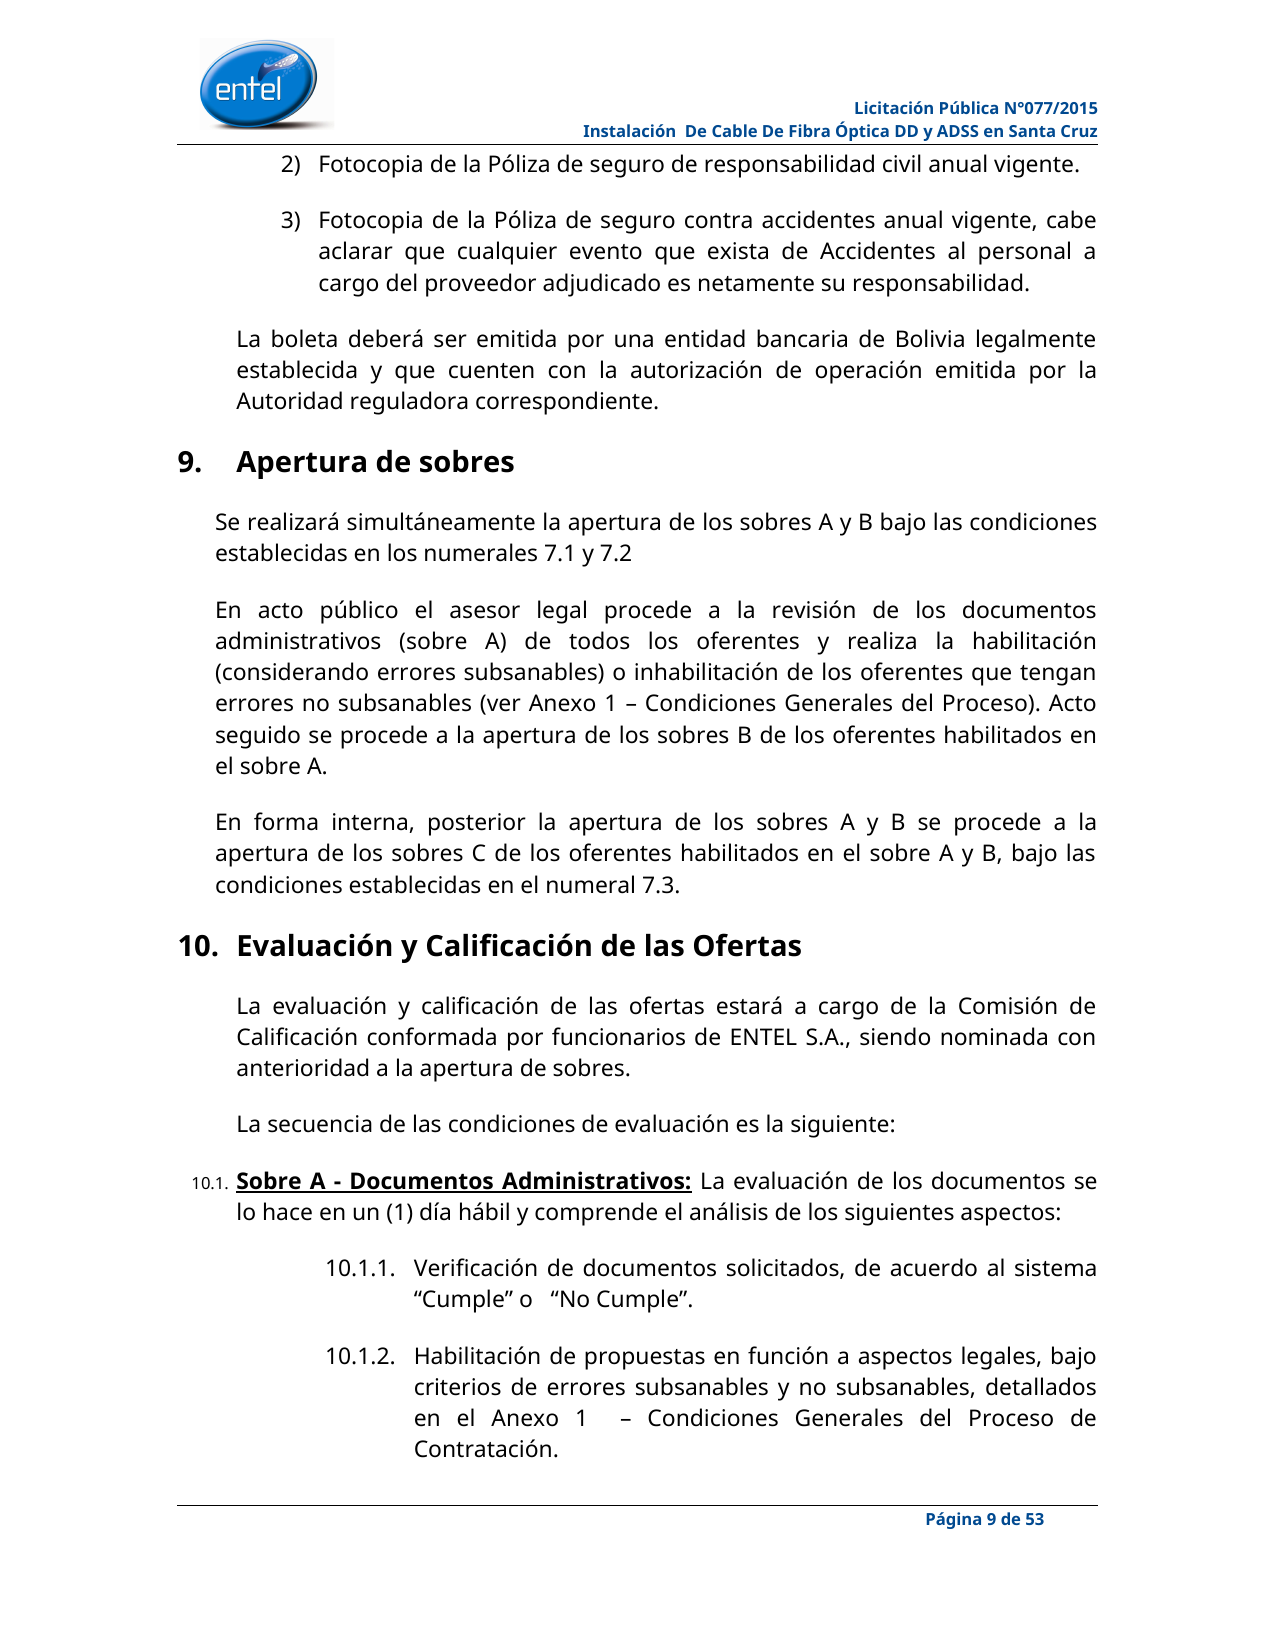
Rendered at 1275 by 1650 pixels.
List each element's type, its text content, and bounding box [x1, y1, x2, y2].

list Sobre A - Documentos Administrativos: La evaluación de los documentos se lo hace en un (1) día hábil y comprende el análisis de los siguientes aspectos: [191, 1164, 1098, 1227]
list Habilitación de propuestas en función a aspectos legales, bajo criterios de errores subsanables y no subsanables, detallados en el Anexo 1 – Condiciones Generales del Proceso de Contratación. [325, 1339, 1098, 1464]
text En forma interna, posterior la apertura de los sobres A y B se procede a la apertura de los sobres C de los oferentes habilitados en el sobre A y B, bajo las condiciones establecidas en el numeral 7.3. [215, 806, 1098, 900]
text La boleta deberá ser emitida por una entidad bancaria de Bolivia legalmente establecida y que cuenten con la autorización de operación emitida por la Autoridad reguladora correspondiente. [236, 323, 1098, 416]
picture [199, 38, 335, 130]
list Fotocopia de la Póliza de seguro contra accidentes anual vigente, cabe aclarar que cualquier evento que exista de Accidentes al personal a cargo del proveedor adjudicado es netamente su responsabilidad. [281, 204, 1098, 298]
text La secuencia de las condiciones de evaluación es la siguiente: [236, 1108, 1098, 1139]
text La evaluación y calificación de las ofertas estará a cargo de la Comisión de Calificación conformada por funcionarios de ENTEL S.A., siendo nominada con anterioridad a la apertura de sobres. [236, 989, 1098, 1083]
list Apertura de sobres [177, 441, 1098, 481]
text En acto público el asesor legal procede a la revisión de los documentos administrativos (sobre A) de todos los oferentes y realiza la habilitación (considerando errores subsanables) o inhabilitación de los oferentes que tengan errores no subsanables (ver Anexo 1 – Condiciones Generales del Proceso). Acto seguido se procede a la apertura de los sobres B de los oferentes habilitados en el sobre A. [215, 594, 1098, 781]
text Se realizará simultáneamente la apertura de los sobres A y B bajo las condiciones establecidas en los numerales 7.1 y 7.2 [215, 506, 1098, 569]
list Fotocopia de la Póliza de seguro de responsabilidad civil anual vigente. [281, 148, 1098, 179]
list Evaluación y Calificación de las Ofertas [177, 925, 1098, 964]
list Verificación de documentos solicitados, de acuerdo al sistema “Cumple” o “No Cumple”. [325, 1252, 1098, 1314]
